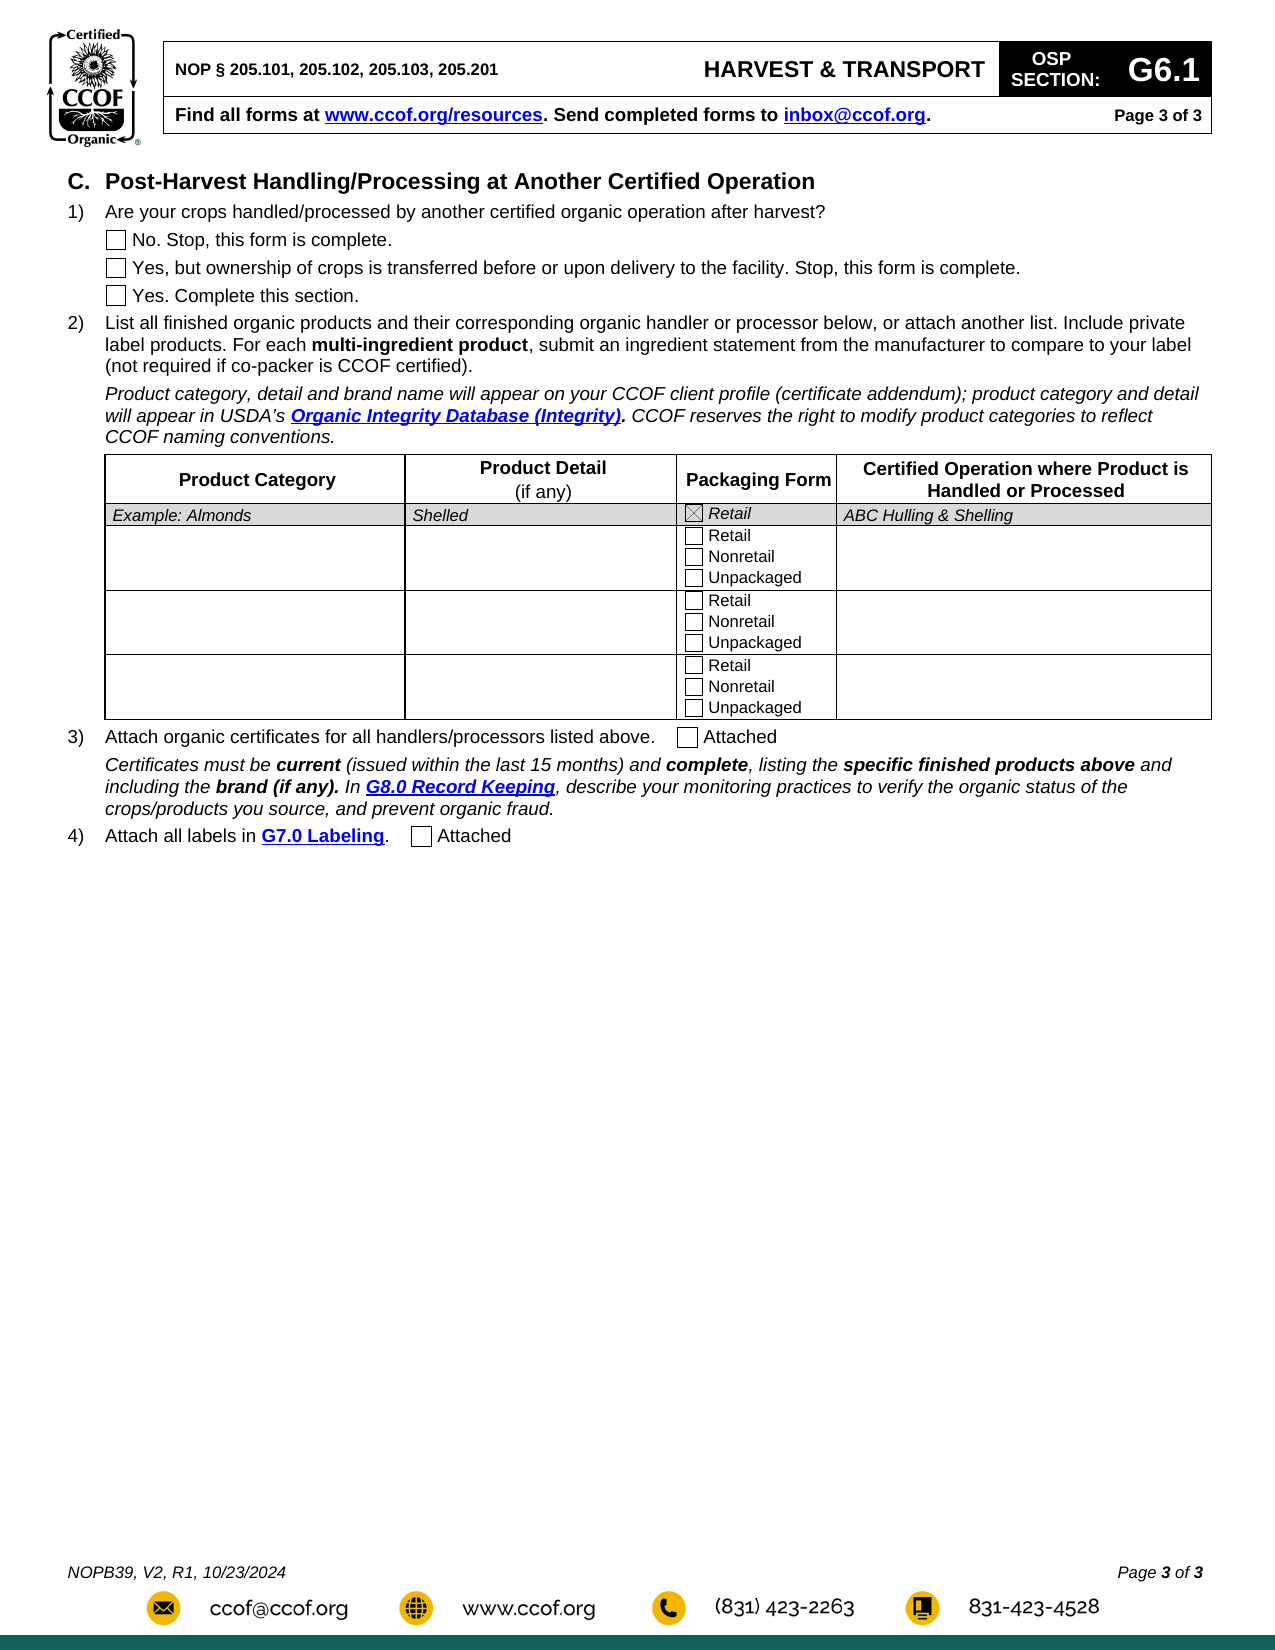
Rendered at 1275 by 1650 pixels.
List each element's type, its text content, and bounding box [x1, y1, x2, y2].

list Are your crops handled/processed by another certified organic operation after harvest? [67, 201, 1212, 222]
table_cell [106, 591, 404, 654]
table_header Product Category [106, 455, 404, 502]
picture [0, 1575, 1275, 1650]
subtitle Post-Harvest Handling/Processing at Another Certified Operation [67, 168, 1211, 195]
table_cell [837, 655, 1211, 719]
table_cell [106, 526, 404, 589]
table_cell Retail Nonretail Unpackaged [677, 591, 836, 654]
list List all finished organic products and their corresponding organic handler or processor below, or attach another list. Include private label products. For each multi-ingredient product, submit an ingredient statement from the manufacturer to compare to your label (not required if co-packer is CCOF certified). [67, 312, 1212, 377]
table_cell [837, 526, 1211, 589]
text Yes. Complete this section. [105, 284, 1212, 306]
table_cell [106, 655, 404, 719]
table_cell [837, 591, 1211, 654]
table_cell Retail Nonretail Unpackaged [677, 526, 836, 589]
table_header Product Detail (if any) [406, 455, 676, 502]
table_cell Shelled [406, 504, 676, 525]
list Attach organic certificates for all handlers/processors listed above. Attached [67, 726, 1212, 748]
table_cell Example: Almonds [106, 504, 404, 525]
table_cell ABC Hulling & Shelling [837, 504, 1211, 525]
text Product category, detail and brand name will appear on your CCOF client profile (certificate addendum); product category and detail will appear in USDA’s Organic Integrity Database (Integrity). CCOF reserves the right to modify product categories to reflect CCOF naming conventions. [105, 383, 1207, 448]
table_header Certified Operation where Product is Handled or Processed [837, 455, 1211, 502]
text Certificates must be current (issued within the last 15 months) and complete, listing the specific finished products above and including the brand (if any). In G8.0 Record Keeping, describe your monitoring practices to verify the organic status of the crops/products you source, and prevent organic fraud. [105, 754, 1212, 819]
table_cell Retail Nonretail Unpackaged [677, 655, 836, 719]
text Yes, but ownership of crops is transferred before or upon delivery to the facility. Stop, this form is complete. [105, 257, 1212, 278]
text No. Stop, this form is complete. [105, 229, 1212, 250]
table_cell Retail [677, 504, 836, 525]
table_header Packaging Form [677, 455, 836, 502]
table_cell [406, 655, 676, 719]
table_cell [406, 591, 676, 654]
list Attach all labels in G7.0 Labeling. Attached [67, 825, 1212, 847]
table_cell [406, 526, 676, 589]
picture [43, 29, 141, 147]
